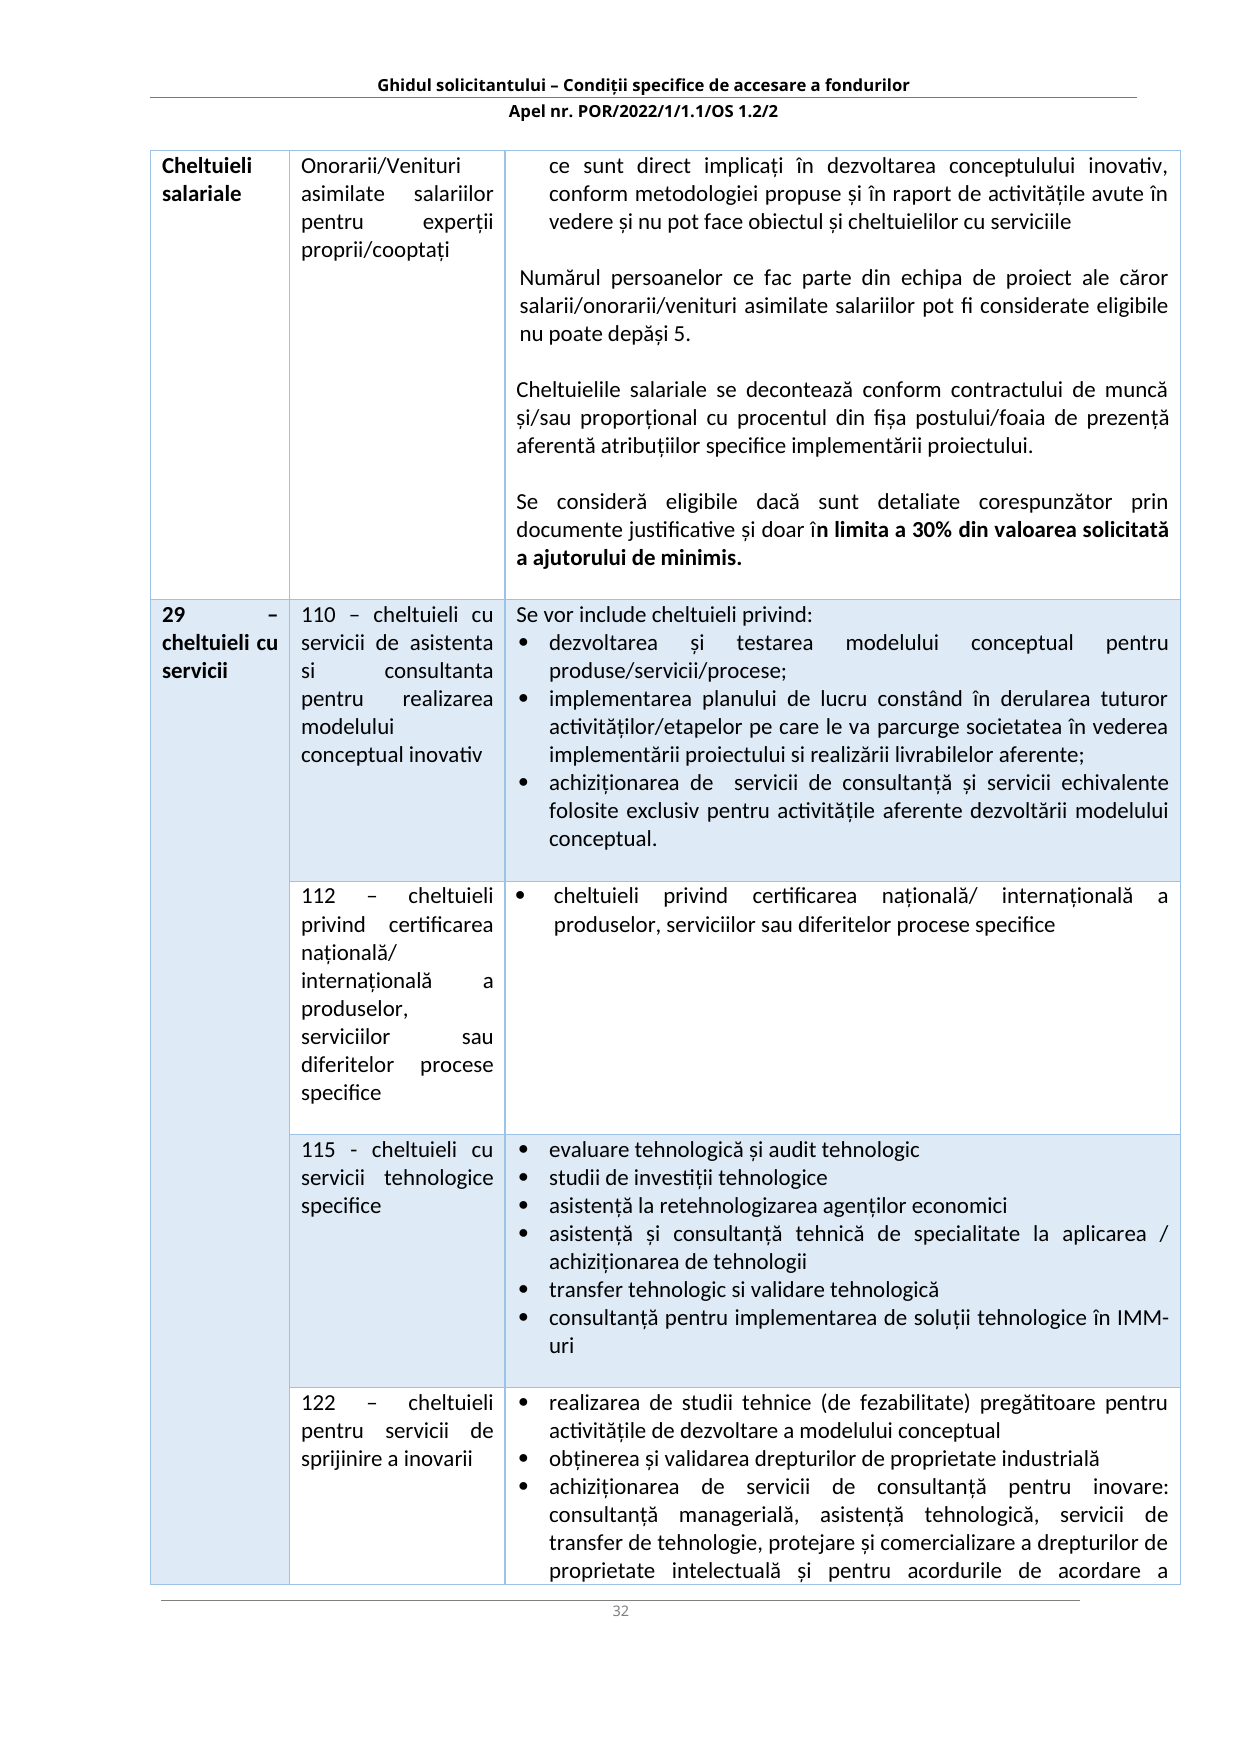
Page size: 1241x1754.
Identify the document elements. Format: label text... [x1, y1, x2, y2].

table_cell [290, 151, 504, 599]
table_cell Se vor include cheltuieli privind: dezvoltarea şi testarea modelului conceptual pentru produse/servicii/procese; implementarea planului de lucru constând în derularea tuturor activităţilor/etapelor pe care le va parcurge societatea în vederea implementării proiectului si realizării livrabilelor aferente; achiziţionarea de servicii de consultanţă şi servicii echivalente folosite exclusiv pentru activităţile aferente dezvoltării modelului conceptual. [506, 600, 1180, 881]
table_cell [151, 151, 289, 599]
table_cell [290, 1388, 504, 1584]
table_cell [506, 151, 1180, 599]
table_cell cheltuieli privind certificarea națională/ internațională a produselor, serviciilor sau diferitelor procese specifice [506, 882, 1180, 1134]
table_cell 110 – cheltuieli cu servicii de asistenta si consultanta pentru realizarea modelului conceptual inovativ [290, 600, 504, 881]
table_cell 29 – cheltuieli cu servicii [151, 600, 289, 1584]
table_cell 112 – cheltuieli privind certificarea națională/ internațională a produselor, serviciilor sau diferitelor procese specifice [290, 882, 504, 1134]
table_cell 115 - cheltuieli cu servicii tehnologice specifice [290, 1135, 504, 1387]
table_cell evaluare tehnologică şi audit tehnologic studii de investiţii tehnologice asistenţă la retehnologizarea agenţilor economici asistenţă şi consultanţă tehnică de specialitate la aplicarea / achiziţionarea de tehnologii transfer tehnologic si validare tehnologică consultanţă pentru implementarea de soluţii tehnologice în IMM-uri [506, 1135, 1180, 1387]
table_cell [506, 1388, 1180, 1584]
